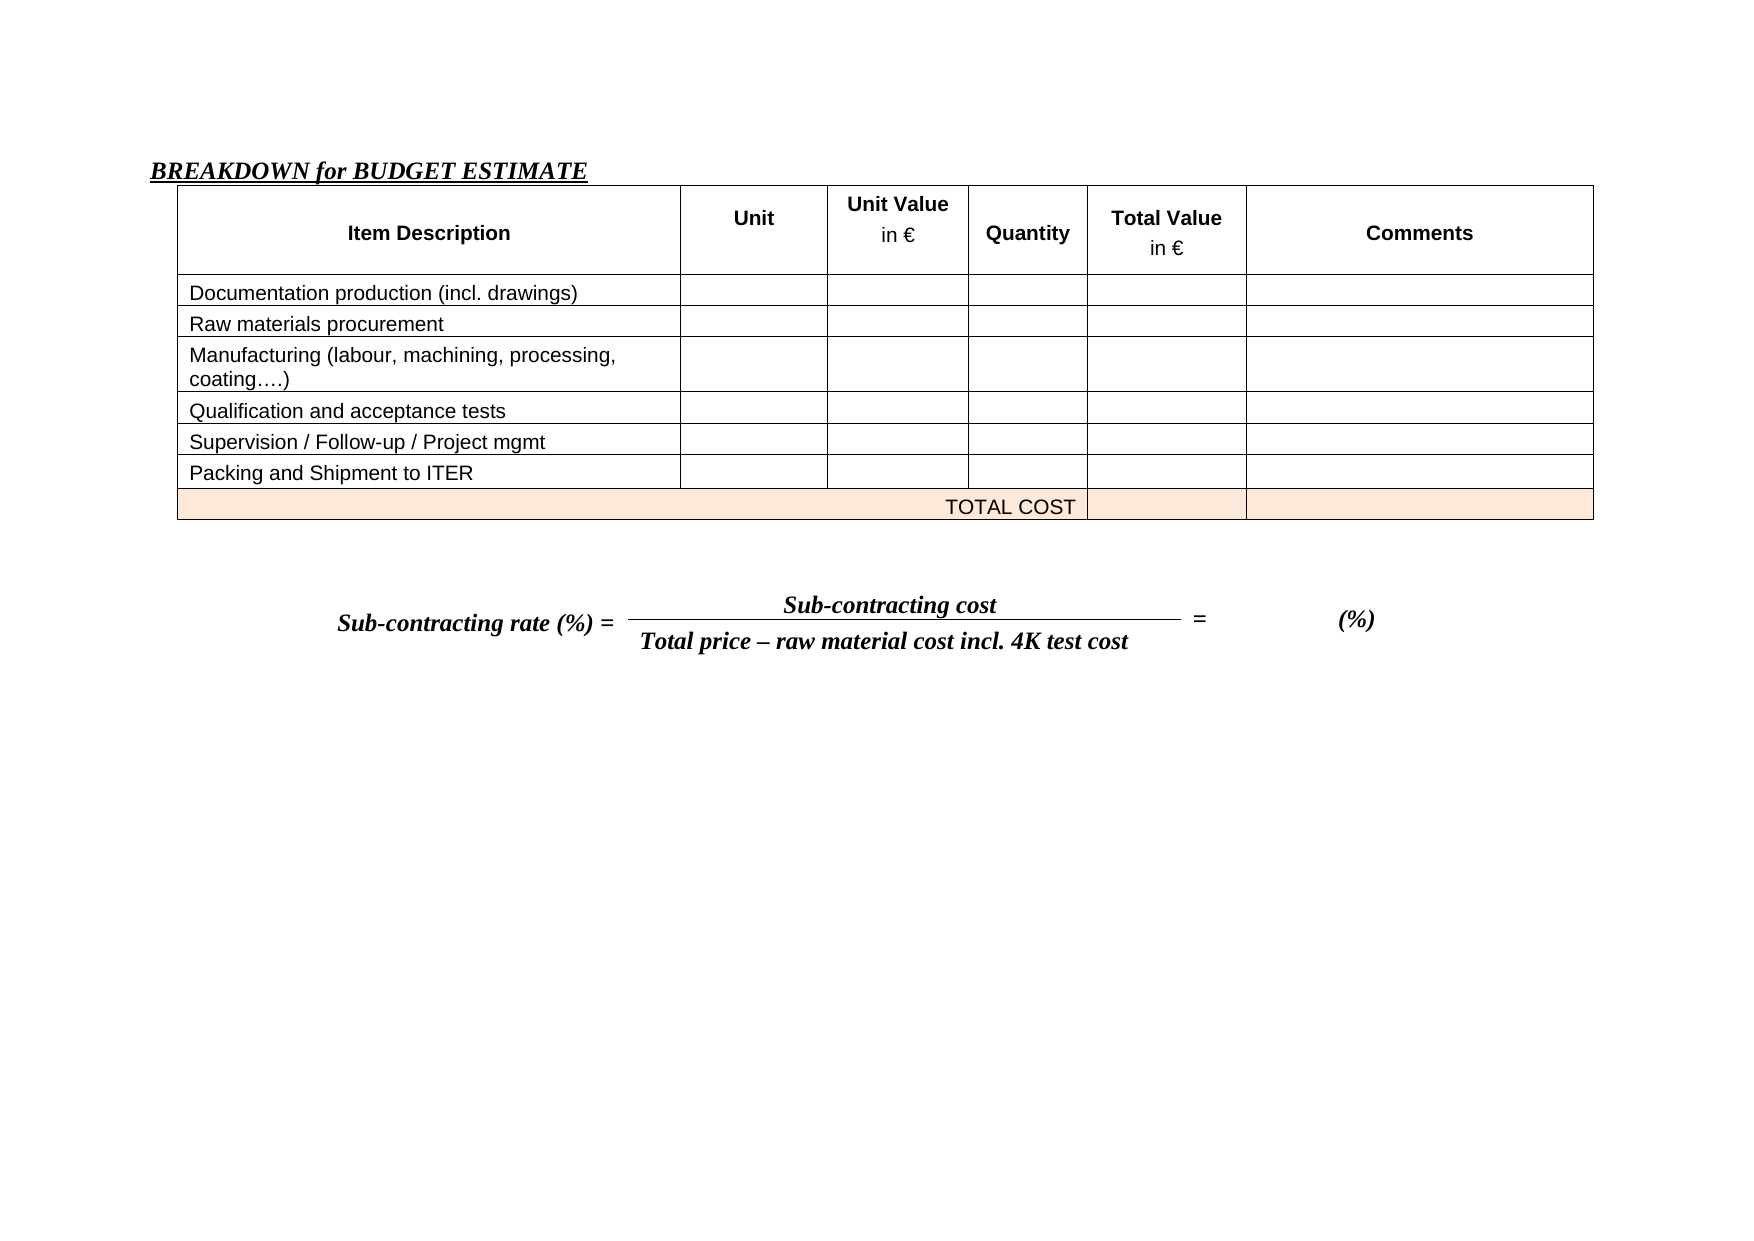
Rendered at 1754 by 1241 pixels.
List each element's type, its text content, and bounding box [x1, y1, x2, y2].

table_header = (%) [1181, 584, 1594, 654]
table_cell [1247, 392, 1593, 422]
table_cell [1088, 489, 1246, 519]
table_cell [969, 455, 1087, 487]
table_cell [828, 337, 968, 391]
table_header Total Value in € [1088, 186, 1246, 273]
table_header Sub-contracting cost [628, 584, 1181, 618]
table_cell [1247, 489, 1593, 519]
table_header Unit Value in € [828, 186, 968, 273]
table_cell Raw materials procurement [178, 306, 680, 336]
table_cell [969, 306, 1087, 336]
table_cell [681, 275, 827, 305]
table_cell [1247, 455, 1593, 487]
table_cell [681, 455, 827, 487]
table_header Unit [681, 186, 827, 273]
table_cell [1088, 337, 1246, 391]
table_cell [1247, 337, 1593, 391]
table_cell Total price – raw material cost incl. 4K test cost [628, 620, 1181, 654]
table_cell [969, 424, 1087, 454]
table_cell [828, 275, 968, 305]
table_cell [1088, 455, 1246, 487]
text BREAKDOWN for BUDGET ESTIMATE [150, 156, 1621, 185]
table_header Sub-contracting rate (%) = [180, 584, 628, 654]
table_header Quantity [969, 186, 1087, 273]
table_cell Documentation production (incl. drawings) [178, 275, 680, 305]
table_cell [1088, 392, 1246, 422]
table_cell Supervision / Follow-up / Project mgmt [178, 424, 680, 454]
table_cell Manufacturing (labour, machining, processing, coating….) [178, 337, 680, 391]
table_cell Qualification and acceptance tests [178, 392, 680, 422]
table_header Comments [1247, 186, 1593, 273]
table_cell [969, 337, 1087, 391]
table_cell [828, 392, 968, 422]
table_cell [828, 306, 968, 336]
table_cell [1088, 424, 1246, 454]
table_cell [681, 424, 827, 454]
table_cell [1247, 306, 1593, 336]
table_cell [828, 424, 968, 454]
table_cell TOTAL COST [178, 489, 1087, 519]
table_cell [969, 392, 1087, 422]
table_cell [828, 455, 968, 487]
table_header Item Description [178, 186, 680, 273]
table_cell [681, 337, 827, 391]
table_cell [969, 275, 1087, 305]
table_cell [1088, 275, 1246, 305]
table_cell [1247, 275, 1593, 305]
table_cell [1247, 424, 1593, 454]
table_cell Packing and Shipment to ITER [178, 455, 680, 487]
table_cell [681, 392, 827, 422]
table_cell [1088, 306, 1246, 336]
table_cell [681, 306, 827, 336]
